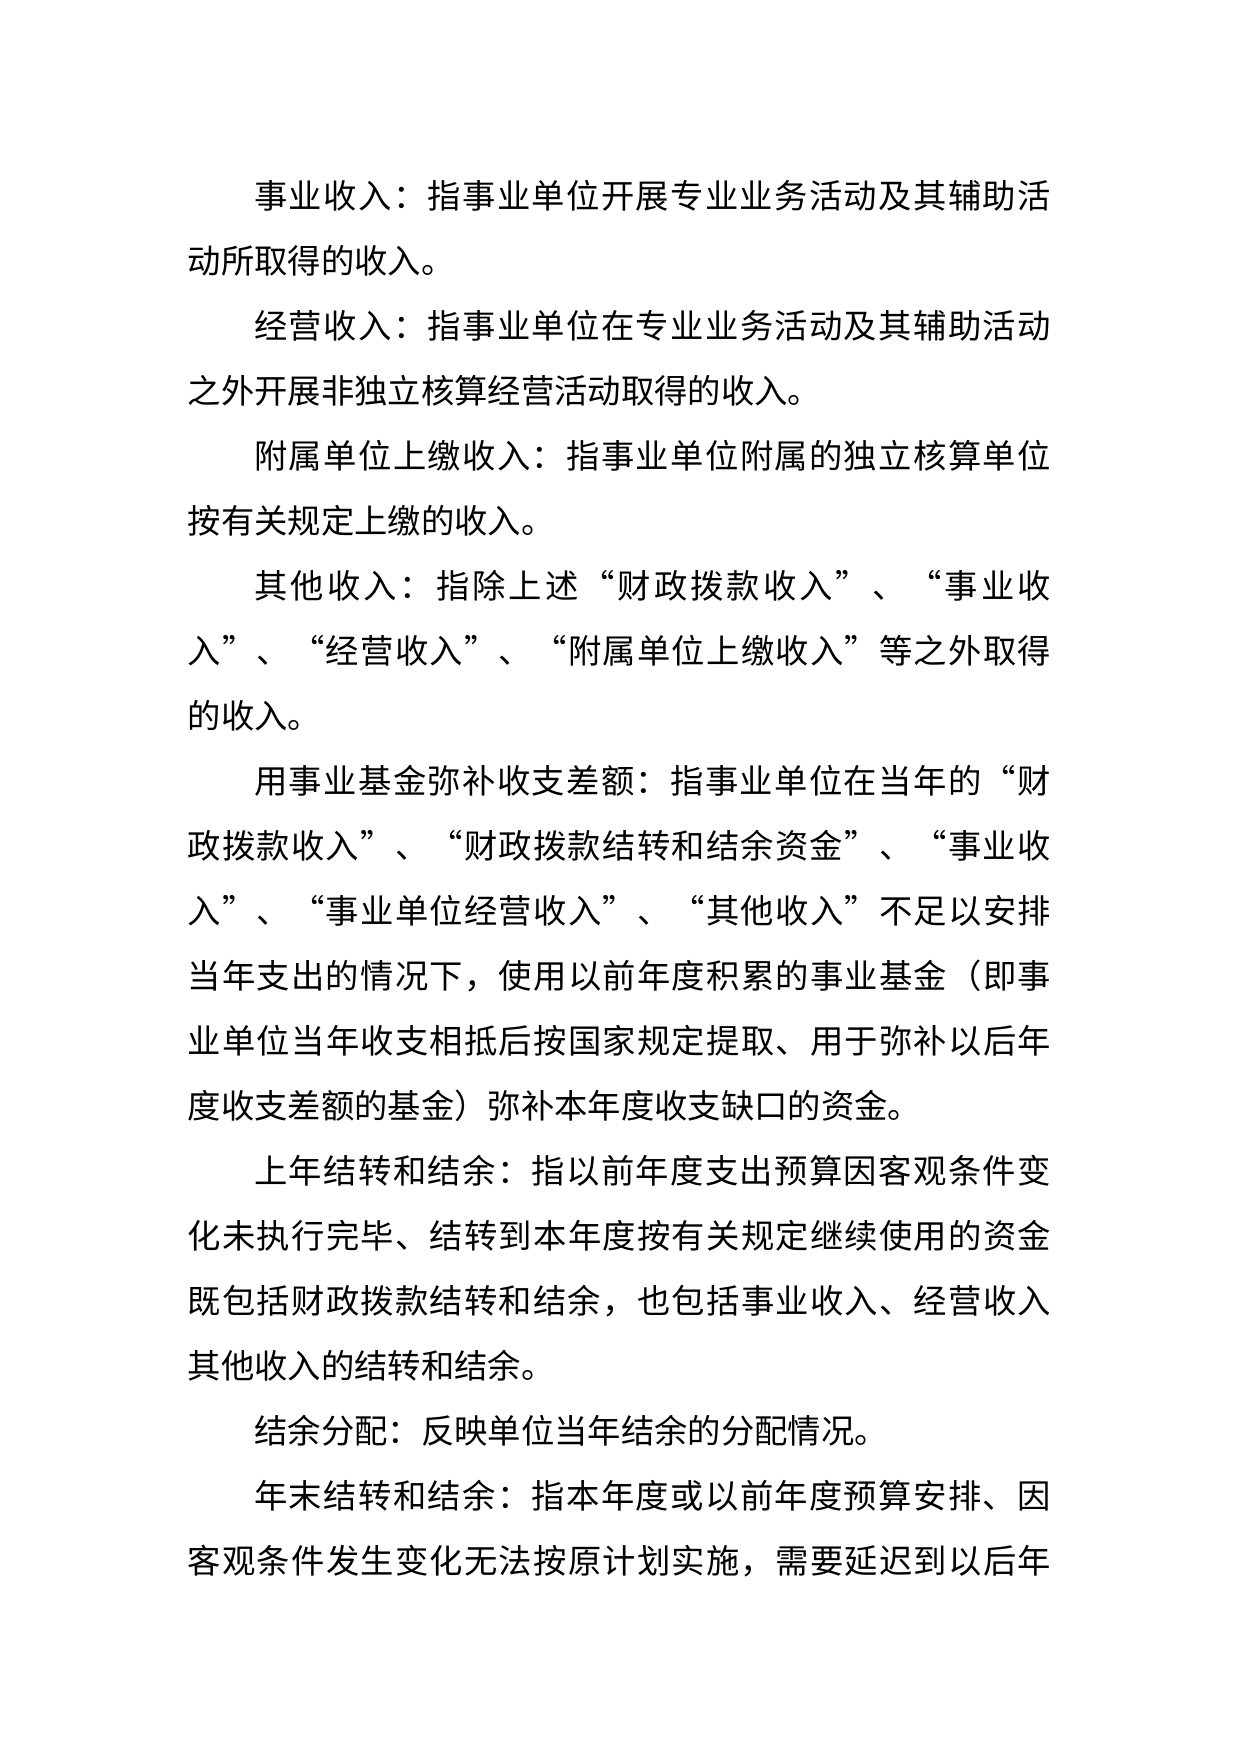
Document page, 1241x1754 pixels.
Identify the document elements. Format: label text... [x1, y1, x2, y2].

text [187, 1462, 1053, 1592]
text 附属单位上缴收入：指事业单位附属的独立核算单位按有关规定上缴的收入。 [187, 422, 1053, 552]
text 其他收入：指除上述“财政拨款收入”、“事业收入”、“经营收入”、“附属单位上缴收入”等之外取得的收入。 [187, 552, 1053, 747]
text 用事业基金弥补收支差额：指事业单位在当年的“财政拨款收入”、“财政拨款结转和结余资金”、“事业收入”、“事业单位经营收入”、“其他收入”不足以安排当年支出的情况下，使用以前年度积累的事业基金（即事业单位当年收支相抵后按国家规定提取、用于弥补以后年度收支差额的基金）弥补本年度收支缺口的资金。 [187, 747, 1053, 1137]
text 事业收入：指事业单位开展专业业务活动及其辅助活动所取得的收入。 [187, 162, 1053, 292]
text 结余分配：反映单位当年结余的分配情况。 [187, 1397, 1053, 1462]
text 经营收入：指事业单位在专业业务活动及其辅助活动之外开展非独立核算经营活动取得的收入。 [187, 292, 1053, 422]
text 上年结转和结余：指以前年度支出预算因客观条件变化未执行完毕、结转到本年度按有关规定继续使用的资金，既包括财政拨款结转和结余，也包括事业收入、经营收入、其他收入的结转和结余。 [187, 1137, 1053, 1397]
